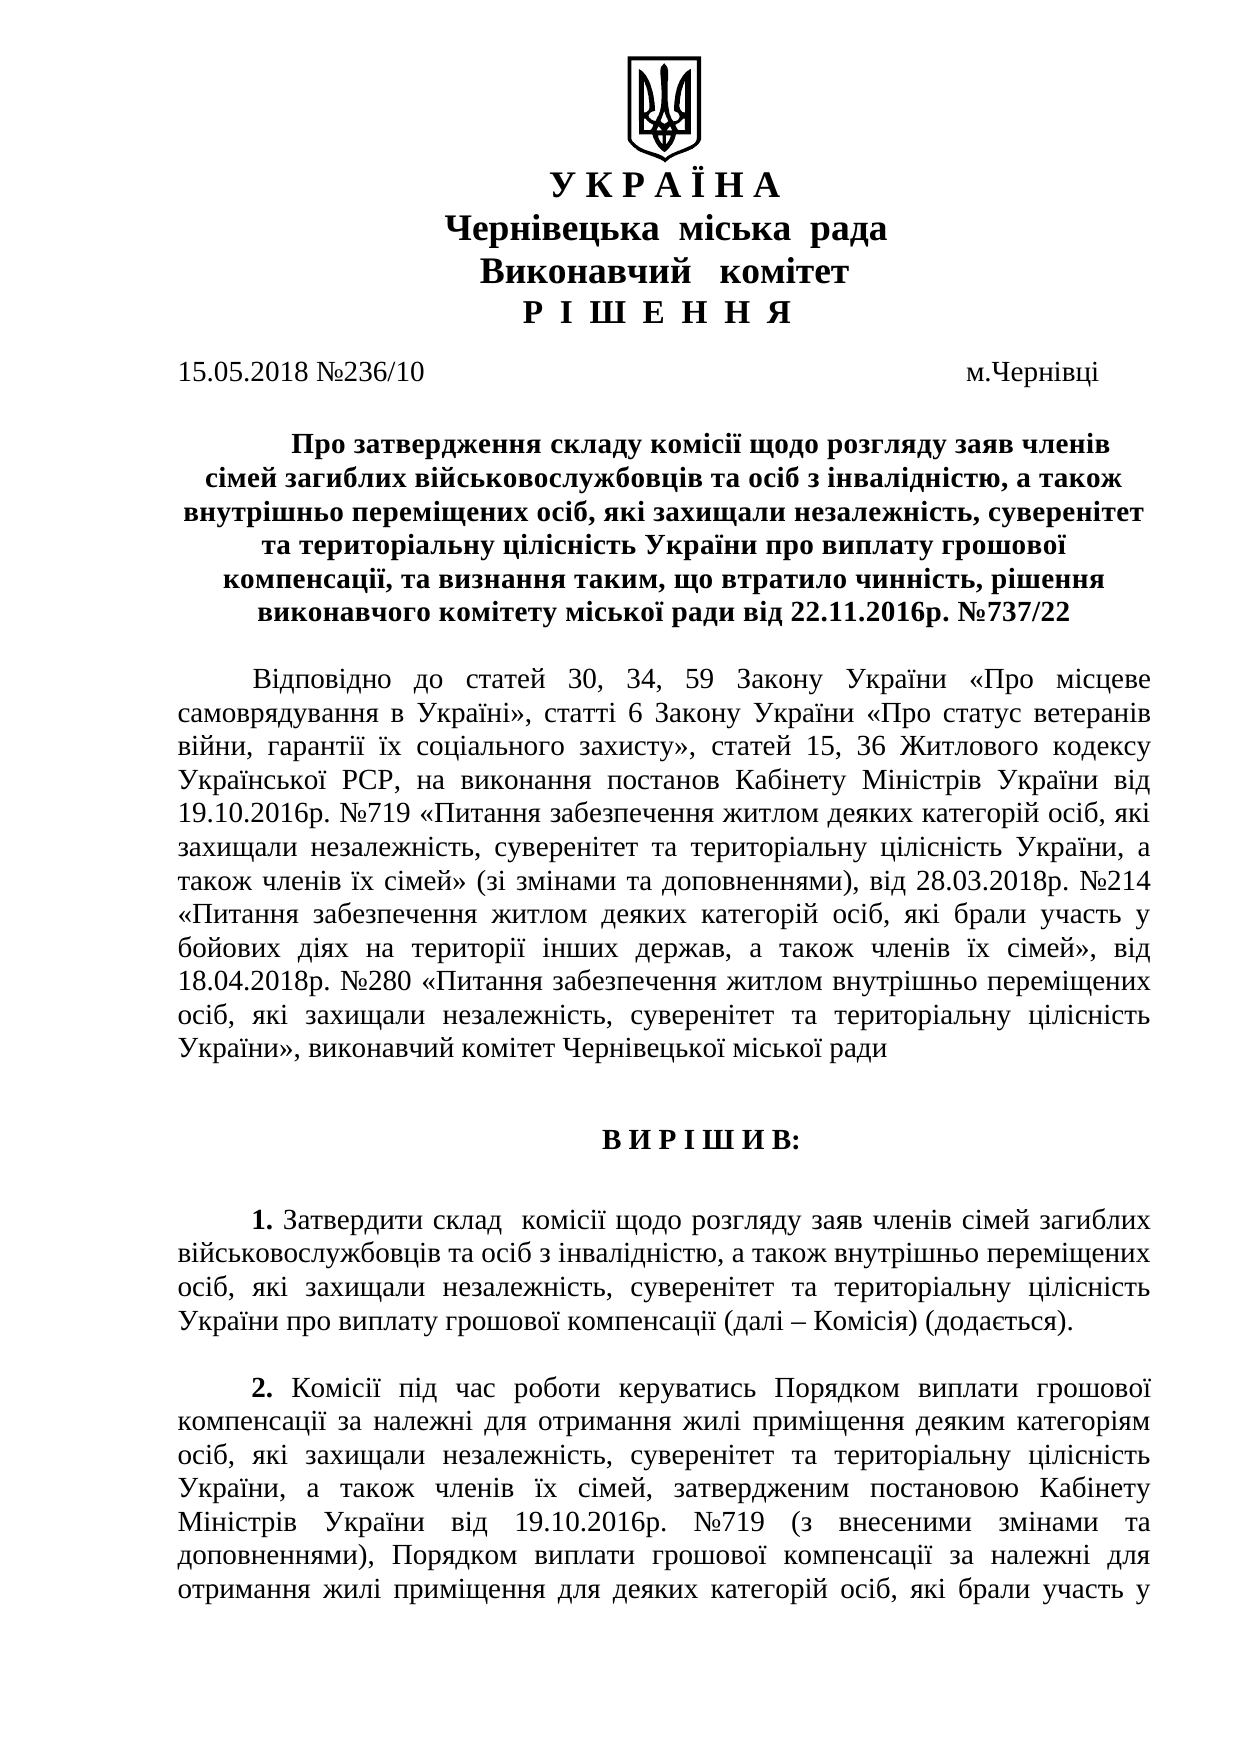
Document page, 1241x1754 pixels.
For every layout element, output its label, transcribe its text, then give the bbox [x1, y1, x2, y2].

text 1. Затвердити склад комісії щодо розгляду заяв членів сімей загиблих військовослужбовців та осіб з інвалідністю, а також внутрішньо переміщених осіб, які захищали незалежність, суверенітет та територіальну цілісність України про виплату грошової компенсації (далі – Комісія) (додається). [177, 1202, 1152, 1336]
subtitle Відповідно до статей 30, 34, 59 Закону України «Про місцеве самоврядування в Україні», статті 6 Закону України «Про статус ветеранів війни, гарантії їх соціального захисту», статей 15, 36 Житлового кодексу Української РСР, на виконання постанов Кабінету Міністрів України від 19.10.2016р. №719 «Питання забезпечення житлом деяких категорій осіб, які захищали незалежність, суверенітет та територіальну цілісність України, а також членів їх сімей» (зі змінами та доповненнями), від 28.03.2018р. №214 «Питання забезпечення житлом деяких категорій осіб, які брали участь у бойових діях на території інших держав, а також членів їх сімей», від 18.04.2018р. №280 «Питання забезпечення житлом внутрішньо переміщених осіб, які захищали незалежність, суверенітет та територіальну цілісність України», виконавчий комітет Чернівецької міської ради [177, 661, 1152, 1064]
text В И Р І Ш И В: [177, 1122, 1152, 1156]
subtitle У К Р А Ї Н А [177, 162, 1152, 206]
subtitle Чернівецька міська рада [168, 206, 1164, 249]
subtitle Виконавчий комітет [177, 249, 1152, 292]
subtitle Р І Ш Е Н Н Я [133, 292, 1152, 330]
text 15.05.2018 №236/10 м.Чернівці [177, 354, 1152, 388]
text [177, 1370, 1152, 1604]
text Про затвердження складу комісії щодо розгляду заяв членів сімей загиблих військовослужбовців та осіб з інвалідністю, а також внутрішньо переміщених осіб, які захищали незалежність, суверенітет та територіальну цілісність України про виплату грошової компенсації, та визнання таким, що втратило чинність, рішення виконавчого комітету міської ради від 22.11.2016р. №737/22 [177, 427, 1152, 628]
